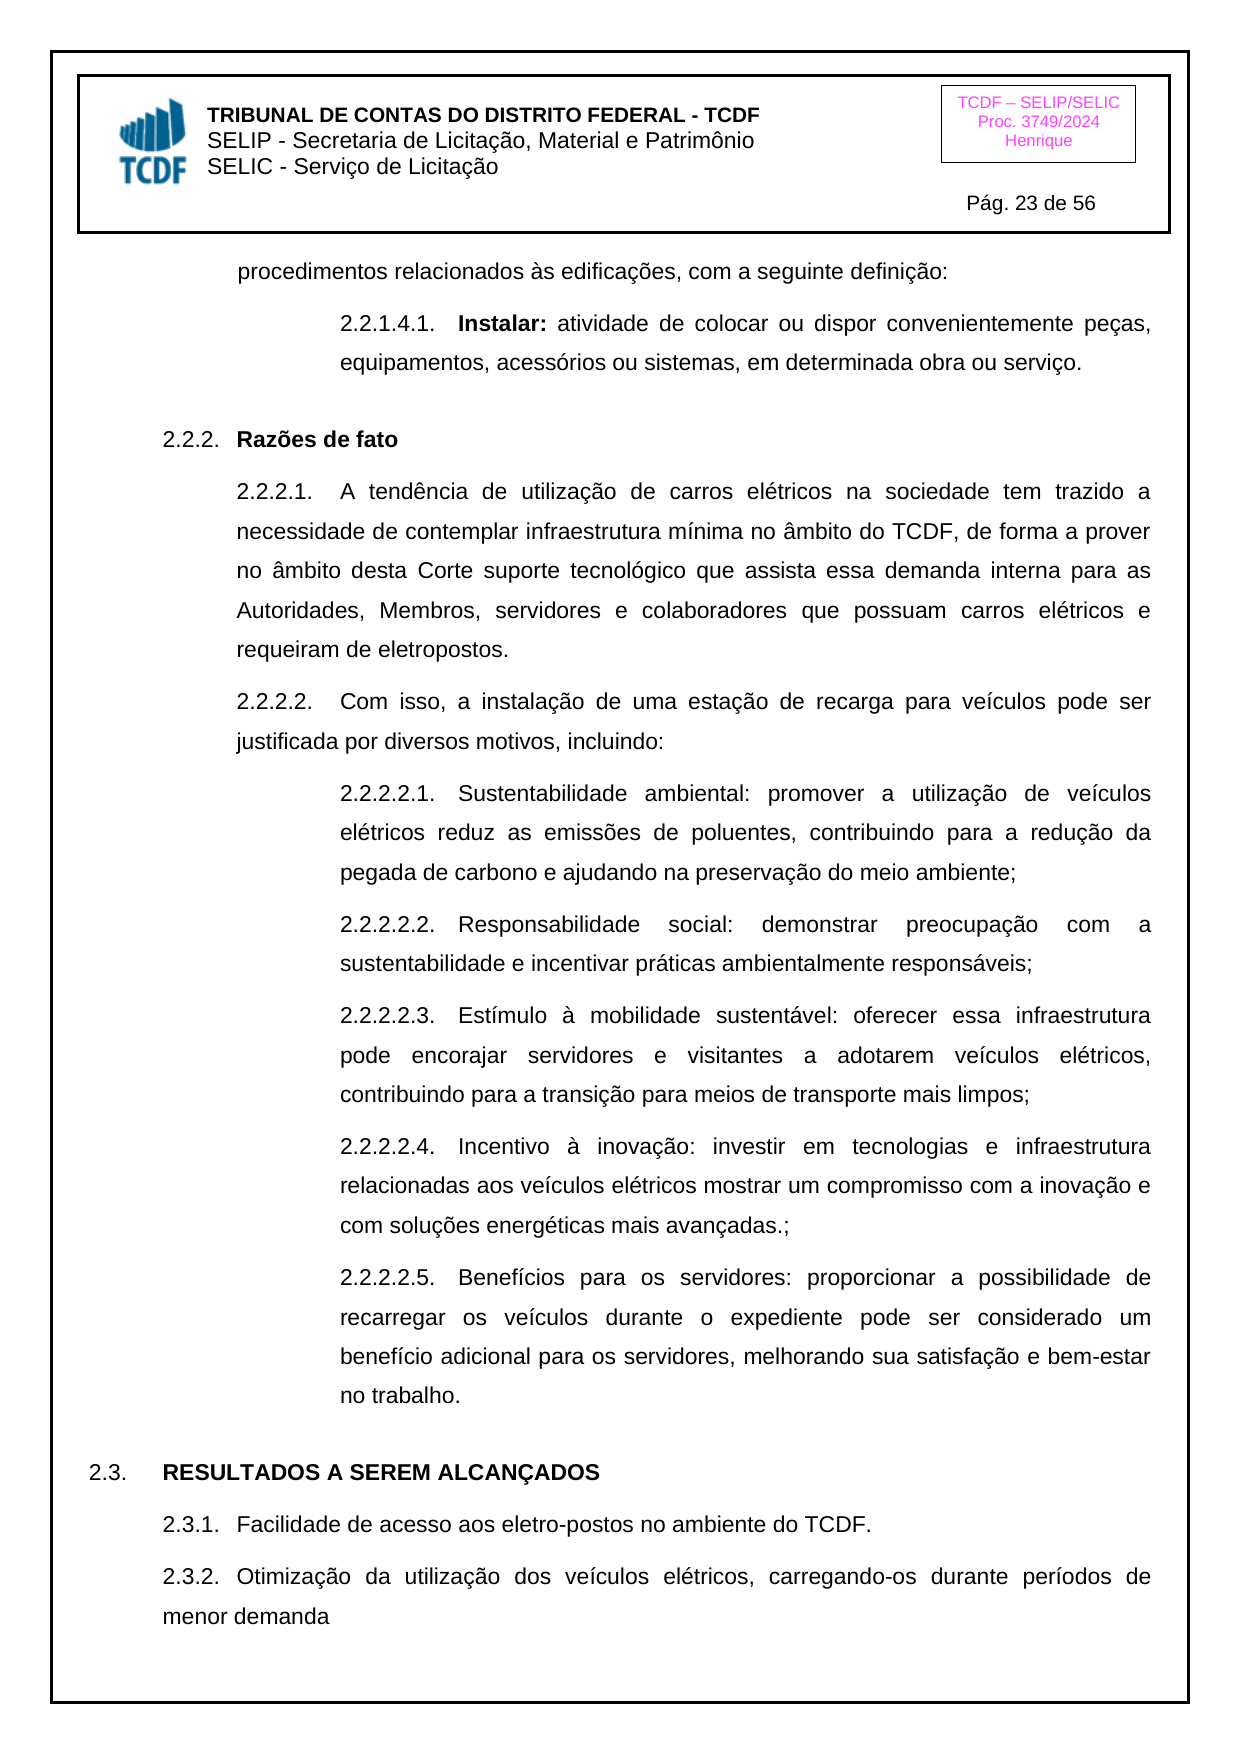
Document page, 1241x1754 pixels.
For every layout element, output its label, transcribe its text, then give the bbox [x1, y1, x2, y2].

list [236, 258, 1152, 284]
list RESULTADOS A SEREM ALCANÇADOS [89, 1459, 1152, 1486]
list Responsabilidade social: demonstrar preocupação com a sustentabilidade e incentivar práticas ambientalmente responsáveis; [340, 911, 1152, 976]
list Razões de fato [162, 426, 1152, 453]
list Incentivo à inovação: investir em tecnologias e infraestrutura relacionadas aos veículos elétricos mostrar um compromisso com a inovação e com soluções energéticas mais avançadas.; [340, 1133, 1152, 1238]
list Sustentabilidade ambiental: promover a utilização de veículos elétricos reduz as emissões de poluentes, contribuindo para a redução da pegada de carbono e ajudando na preservação do meio ambiente; [340, 780, 1152, 885]
list Benefícios para os servidores: proporcionar a possibilidade de recarregar os veículos durante o expediente pode ser considerado um benefício adicional para os servidores, melhorando sua satisfação e bem-estar no trabalho. [340, 1264, 1152, 1409]
list Otimização da utilização dos veículos elétricos, carregando-os durante períodos de menor demanda [162, 1563, 1152, 1629]
list Estímulo à mobilidade sustentável: oferecer essa infraestrutura pode encorajar servidores e visitantes a adotarem veículos elétricos, contribuindo para a transição para meios de transporte mais limpos; [340, 1002, 1152, 1107]
list Facilidade de acesso aos eletro-postos no ambiente do TCDF. [162, 1511, 1152, 1538]
list Com isso, a instalação de uma estação de recarga para veículos pode ser justificada por diversos motivos, incluindo: [236, 688, 1152, 754]
list Instalar: atividade de colocar ou dispor convenientemente peças, equipamentos, acessórios ou sistemas, em determinada obra ou serviço. [340, 310, 1152, 376]
list A tendência de utilização de carros elétricos na sociedade tem trazido a necessidade de contemplar infraestrutura mínima no âmbito do TCDF, de forma a prover no âmbito desta Corte suporte tecnológico que assista essa demanda interna para as Autoridades, Membros, servidores e colaboradores que possuam carros elétricos e requeiram de eletropostos. [236, 478, 1152, 663]
